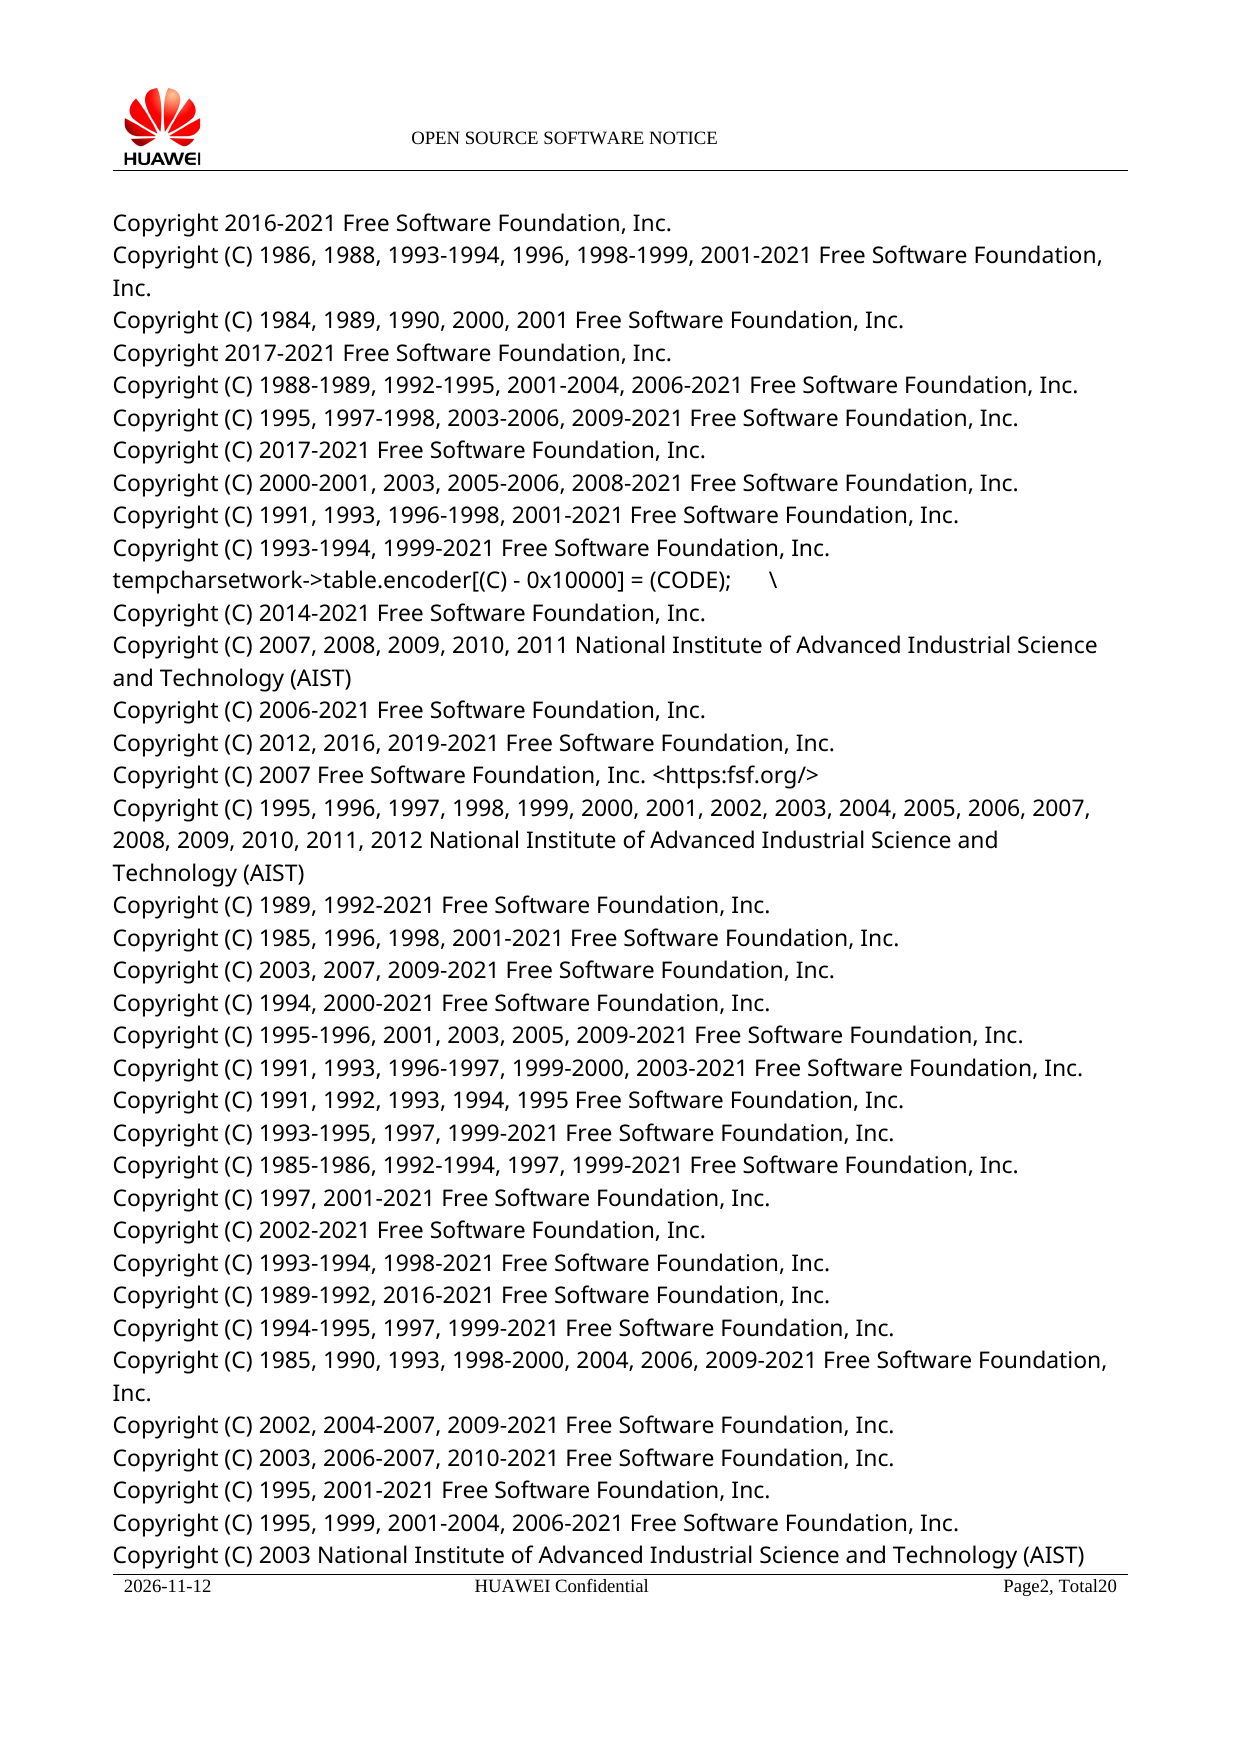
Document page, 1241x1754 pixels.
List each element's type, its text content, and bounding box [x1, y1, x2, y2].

picture [124, 88, 201, 165]
